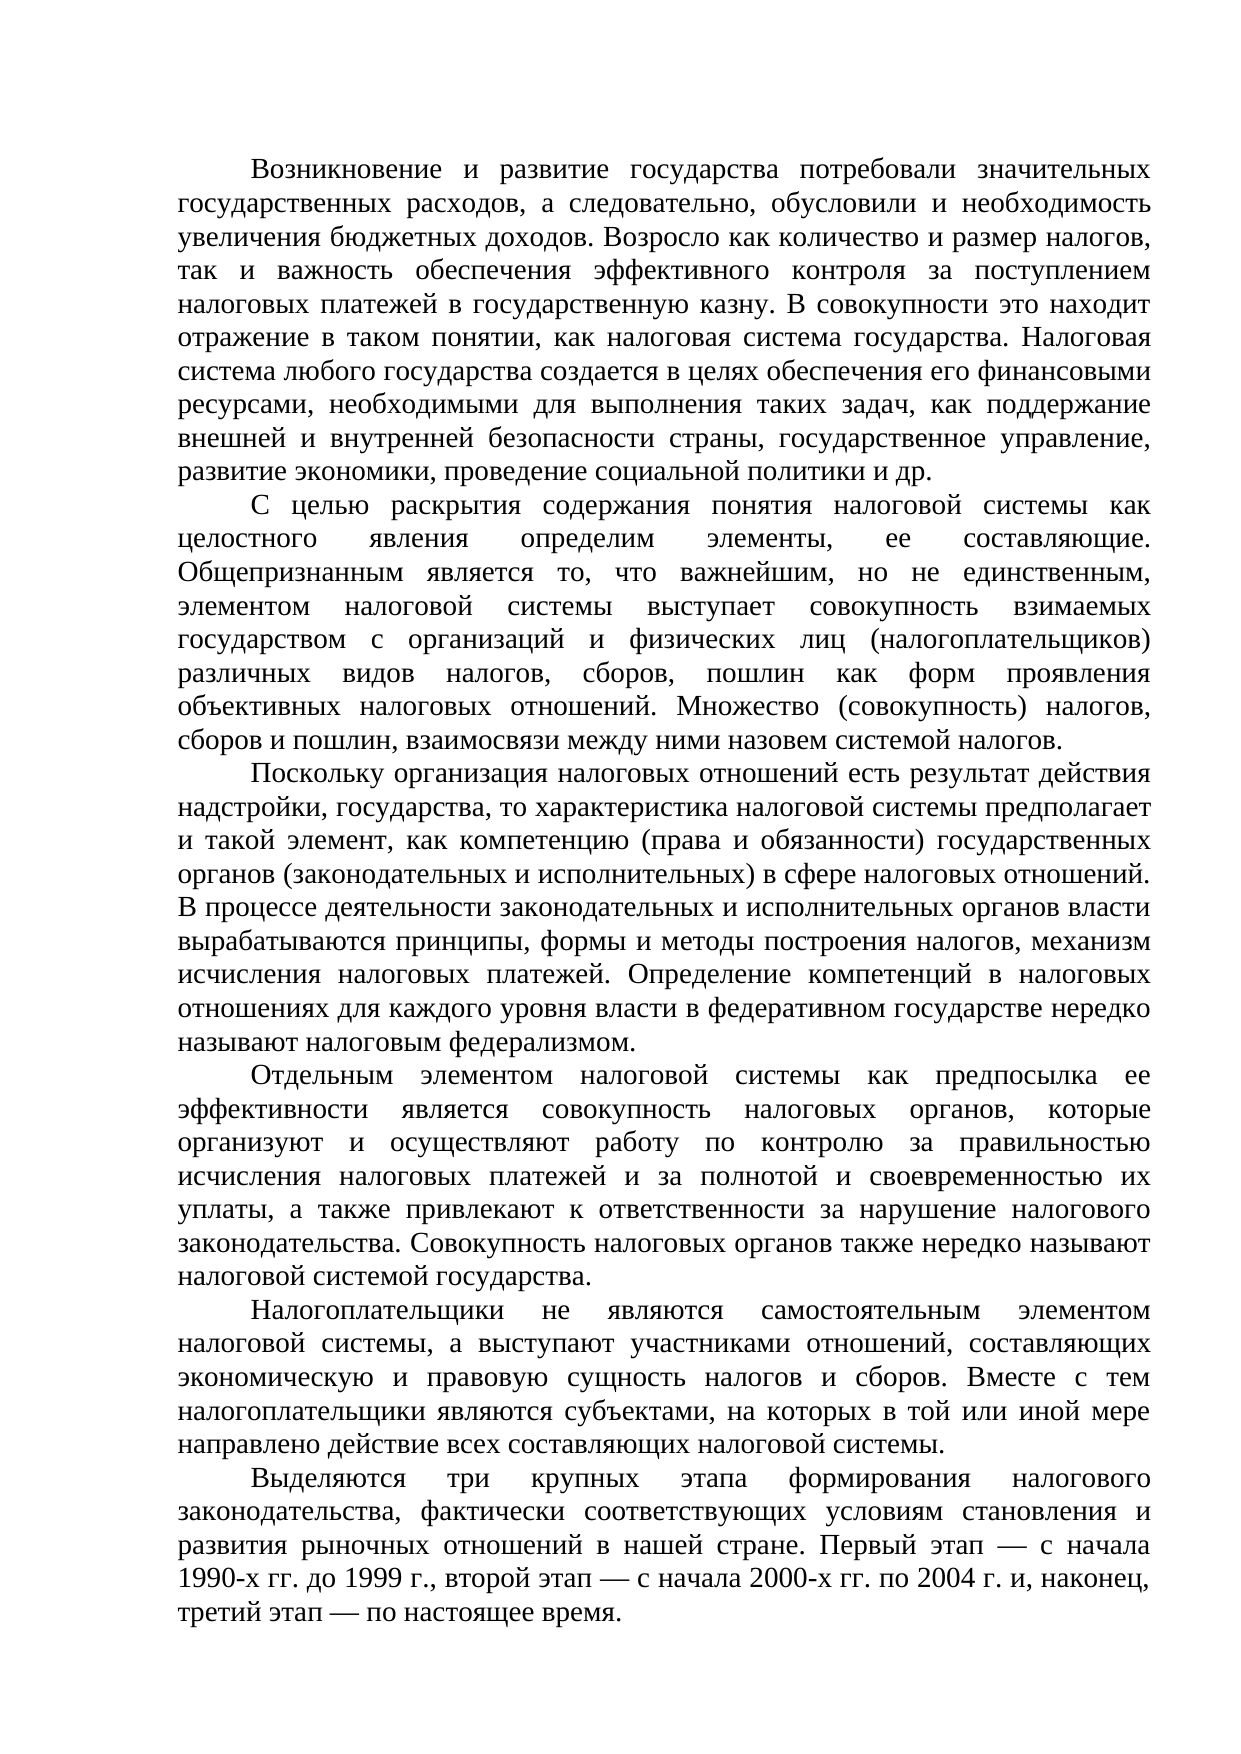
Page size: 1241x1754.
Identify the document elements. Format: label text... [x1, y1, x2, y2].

text Отдельным элементом налоговой системы как предпосылка ее эффективности является совокупность налоговых органов, которые организуют и осуществляют работу по контролю за правильностью исчисления налоговых платежей и за полнотой и своевременностью их уплаты, а также привлекают к ответственности за нарушение налогового законодательства. Совокупность налоговых органов также нередко называют налоговой системой государства. [177, 1057, 1152, 1292]
text Поскольку организация налоговых отношений есть результат действия надстройки, государства, то характеристика налоговой системы предполагает и такой элемент, как компетенцию (права и обязанности) государственных органов (законодательных и исполнительных) в сфере налоговых отношений. В процессе деятельности законодательных и исполнительных органов власти вырабатываются принципы, формы и методы построения налогов, механизм исчисления налоговых платежей. Определение компетенций в налоговых отношениях для каждого уровня власти в федеративном государстве нередко называют налоговым федерализмом. [177, 755, 1152, 1057]
text С целью раскрытия содержания понятия налоговой системы как целостного явления определим элементы, ее составляющие. Общепризнанным является то, что важнейшим, но не единственным, элементом налоговой системы выступает совокупность взимаемых государством с организаций и физических лиц (налогоплательщиков) различных видов налогов, сборов, пошлин как форм проявления объективных налоговых отношений. Множество (совокупность) налогов, сборов и пошлин, взаимосвязи между ними назовем системой налогов. [177, 487, 1152, 755]
text Возникновение и развитие государства потребовали значительных государственных расходов, а следовательно, обусловили и необходимость увеличения бюджетных доходов. Возросло как количество и размер налогов, так и важность обеспечения эффективного контроля за поступлением налоговых платежей в государственную казну. В совокупности это находит отражение в таком понятии, как налоговая система государства. Налоговая система любого государства создается в целях обеспечения его финансовыми ресурсами, необходимыми для выполнения таких задач, как поддержание внешней и внутренней безопасности страны, государственное управление, развитие экономики, проведение социальной политики и др. [177, 152, 1152, 487]
text Выделяются три крупных этапа формирования налогового законодательства, фактически соответствующих условиям становления и развития рыночных отношений в нашей стране. Первый этап — с начала 1990-х гг. до 1999 г., второй этап — с начала 2000-х гг. по 2004 г. и, наконец, третий этап — по настоящее время. [177, 1460, 1152, 1627]
text Налогоплательщики не являются самостоятельным элементом налоговой системы, а выступают участниками отношений, составляющих экономическую и правовую сущность налогов и сборов. Вместе с тем налогоплательщики являются субъектами, на которых в той или иной мере направлено действие всех составляющих налоговой системы. [177, 1292, 1152, 1460]
